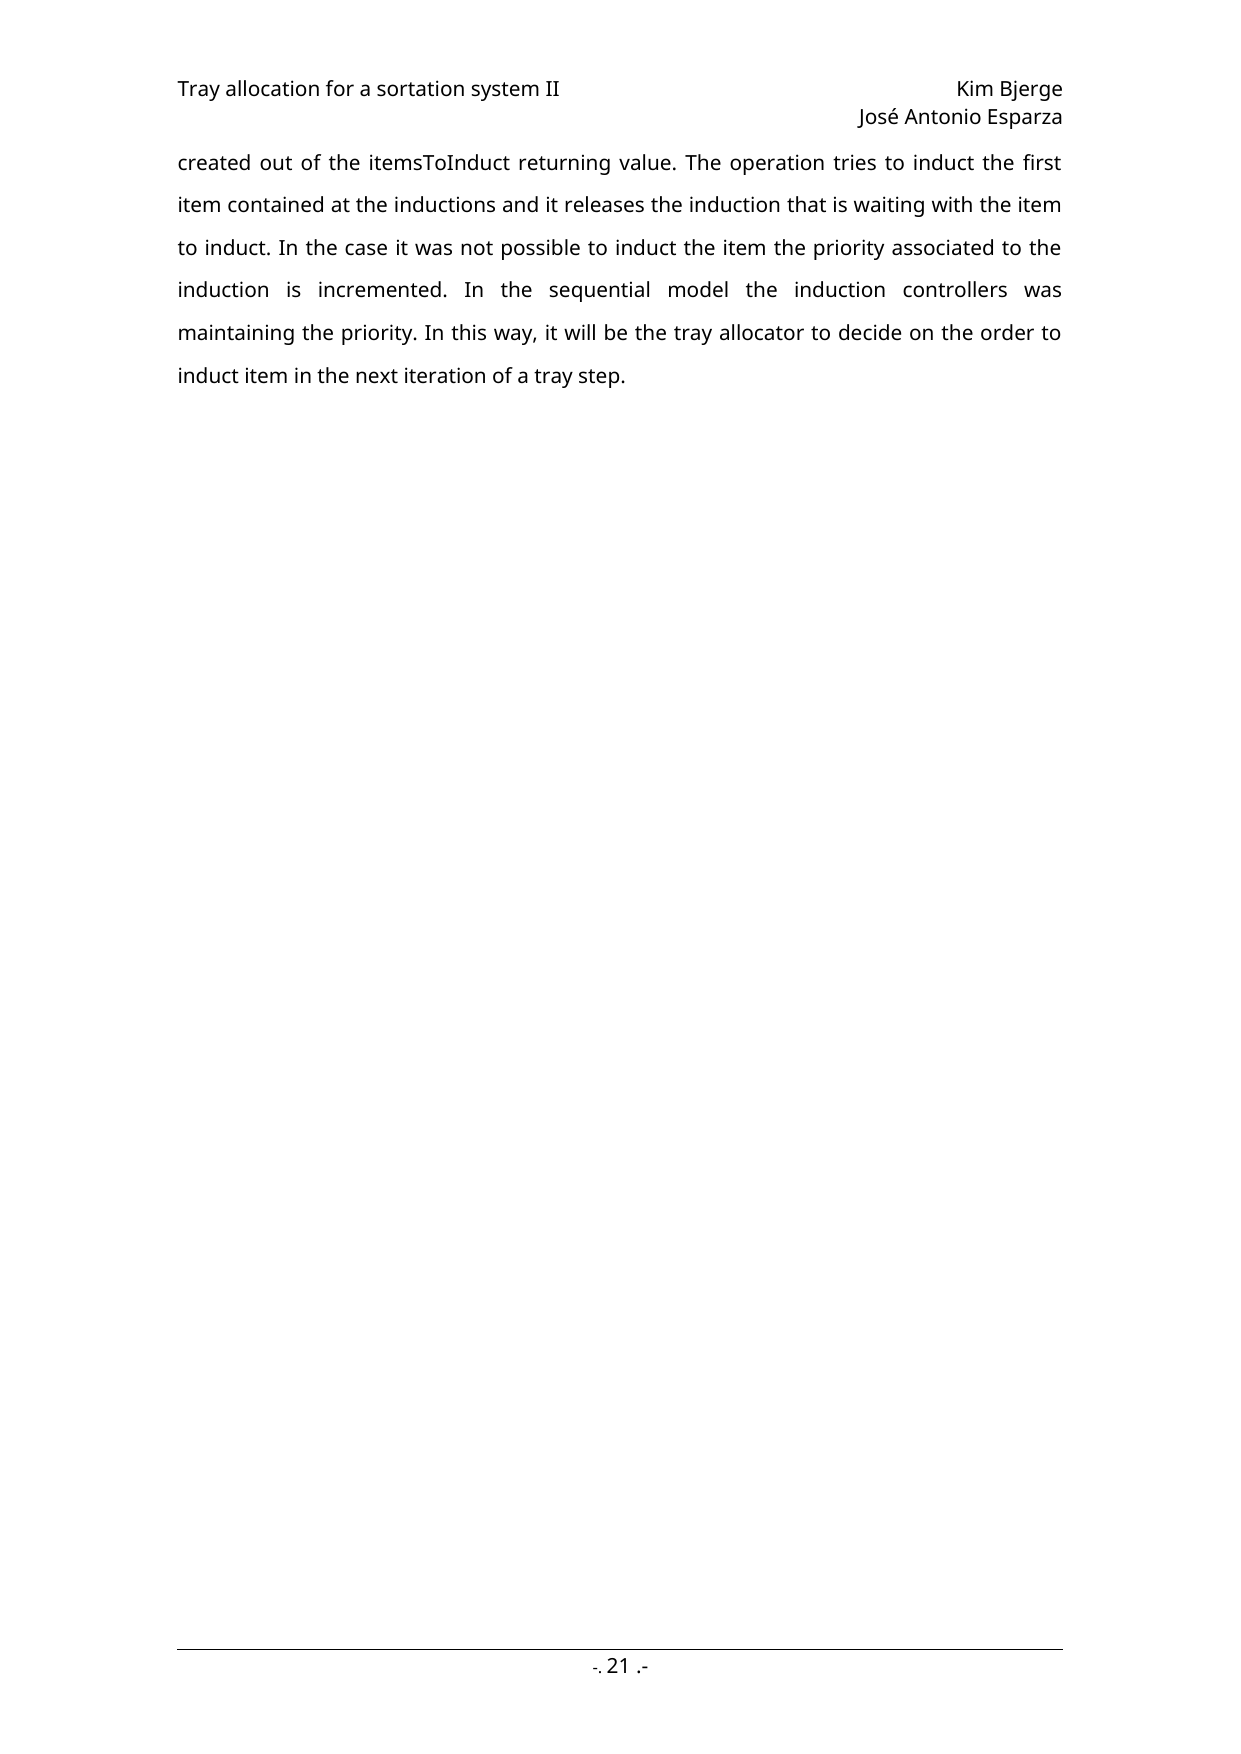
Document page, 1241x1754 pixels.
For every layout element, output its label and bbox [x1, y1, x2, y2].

text [177, 148, 1063, 389]
